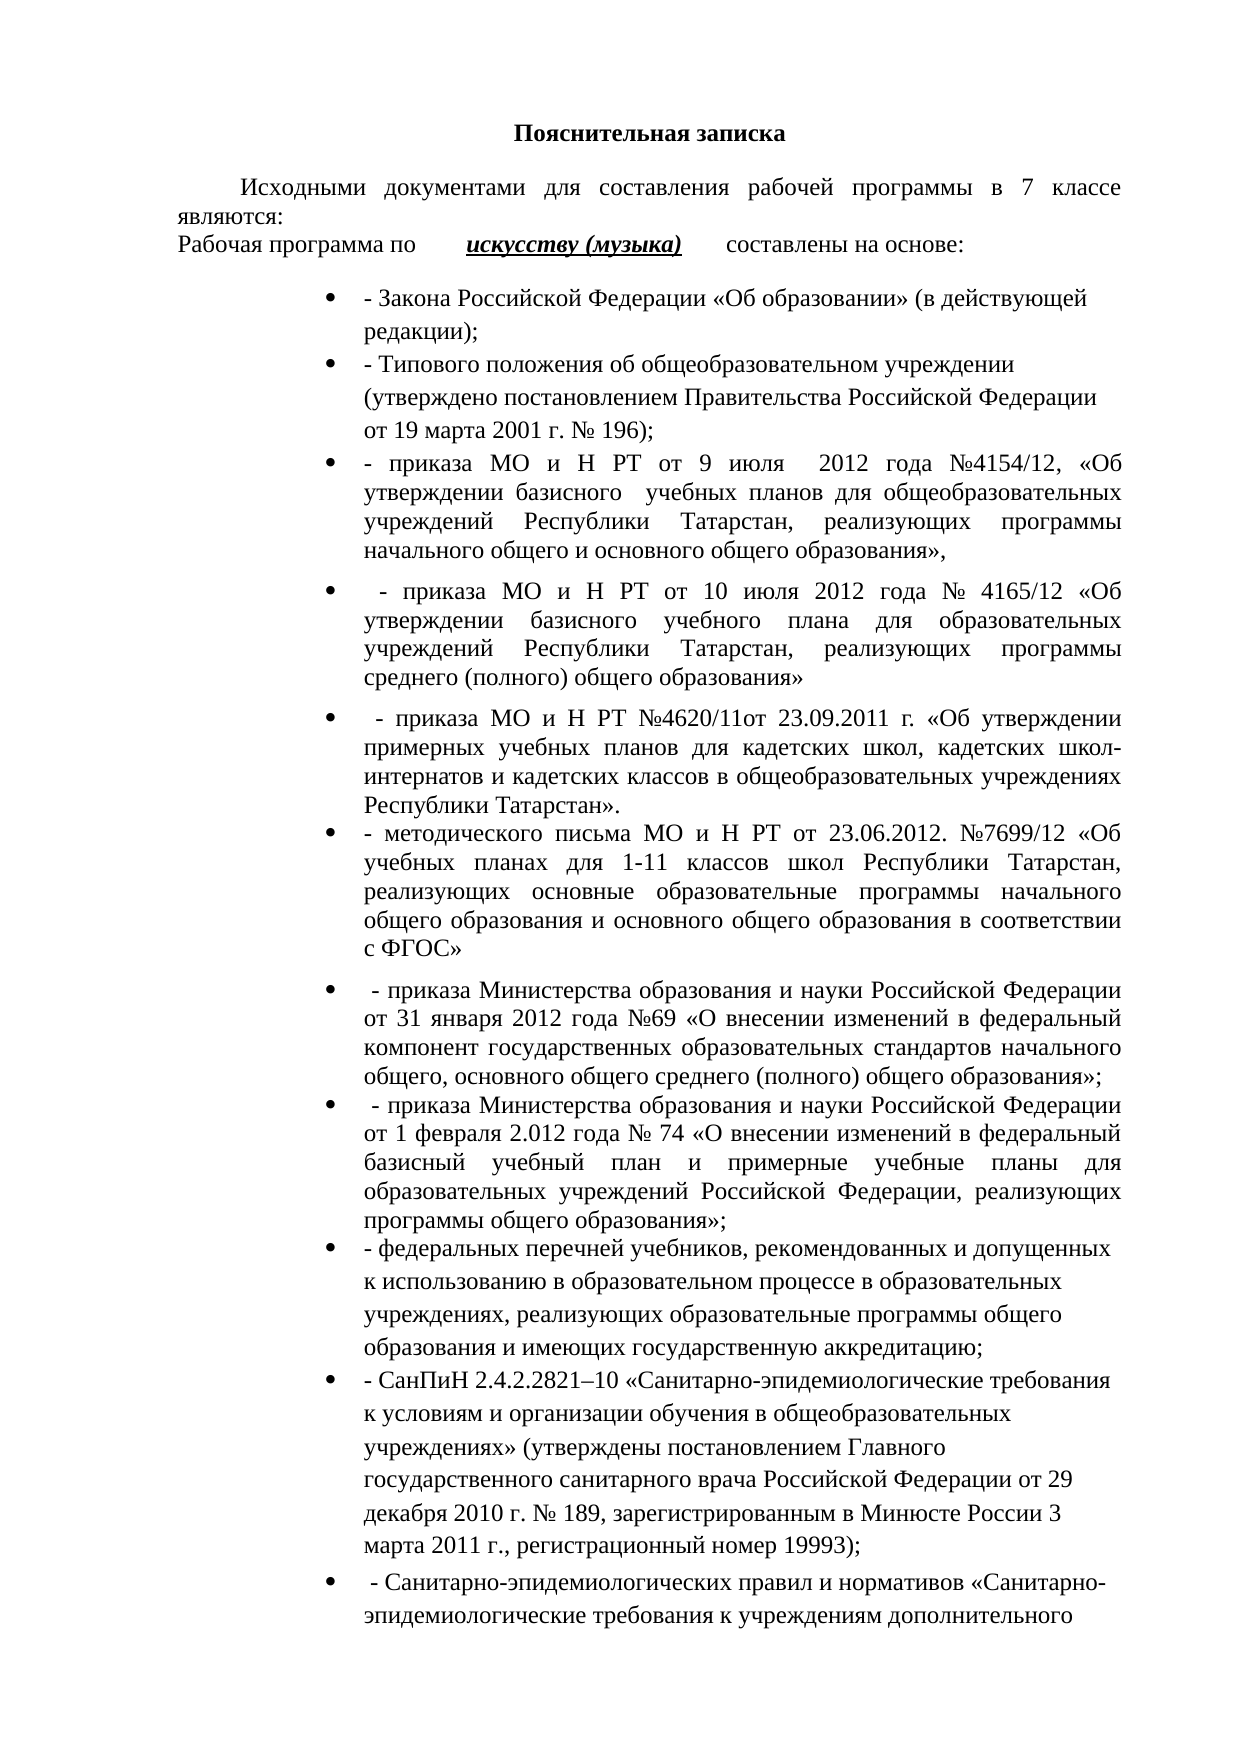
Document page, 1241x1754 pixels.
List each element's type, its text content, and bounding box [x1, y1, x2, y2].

list - Типового положения об общеобразовательном учреждении (утверждено постановлением Правительства Российской Федерации от 19 марта 2001 г. № 196); [326, 349, 1122, 444]
list - СанПиН 2.4.2.2821–10 «Санитарно-эпидемиологические требования к условиям и организации обучения в общеобразовательных учреждениях» (утверждены постановлением Главного государственного санитарного врача Российской Федерации от 29 декабря 2010 г. № 189, зарегистрированным в Минюсте России 3 марта 2011 г., регистрационный номер 19993); [326, 1366, 1122, 1559]
list - приказа МО и Н РТ №4620/11от 23.09.2011 г. «Об утверждении примерных учебных планов для кадетских школ, кадетских школ-интернатов и кадетских классов в общеобразовательных учреждениях Республики Татарстан». [326, 703, 1122, 818]
list - федеральных перечней учебников, рекомендованных и допущенных к использованию в образовательном процессе в образовательных учреждениях, реализующих образовательные программы общего образования и имеющих государственную аккредитацию; [326, 1233, 1122, 1361]
list - Закона Российской Федерации «Об образовании» (в действующей редакции); [326, 283, 1122, 345]
text Рабочая программа по искусству (музыка) составлены на основе: [177, 229, 1122, 258]
list - приказа Министерства образования и науки Российской Федерации от 1 февраля 2.012 года № 74 «О внесении изменений в федеральный базисный учебный план и примерные учебные планы для образовательных учреждений Российской Федерации, реализующих программы общего образования»; [326, 1090, 1122, 1233]
list - приказа МО и Н РТ от 10 июля 2012 года № 4165/12 «Об утверждении базисного учебного плана для образовательных учреждений Республики Татарстан, реализующих программы среднего (полного) общего образования» [326, 576, 1122, 691]
list - приказа МО и Н РТ от 9 июля 2012 года №4154/12, «Об утверждении базисного учебных планов для общеобразовательных учреждений Республики Татарстан, реализующих программы начального общего и основного общего образования», [326, 448, 1122, 563]
list - приказа Министерства образования и науки Российской Федерации от 31 января 2012 года №69 «О внесении изменений в федеральный компонент государственных образовательных стандартов начального общего, основного общего среднего (полного) общего образования»; [326, 975, 1122, 1090]
list - методического письма МО и Н РТ от 23.06.2012. №7699/12 «Об учебных планах для 1-11 классов школ Республики Татарстан, реализующих основные образовательные программы начального общего образования и основного общего образования в соответствии с ФГОС» [326, 818, 1122, 962]
text Пояснительная записка [177, 118, 1122, 147]
text Исходными документами для составления рабочей программы в 7 классе являются: [177, 172, 1122, 229]
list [326, 1564, 1120, 1630]
